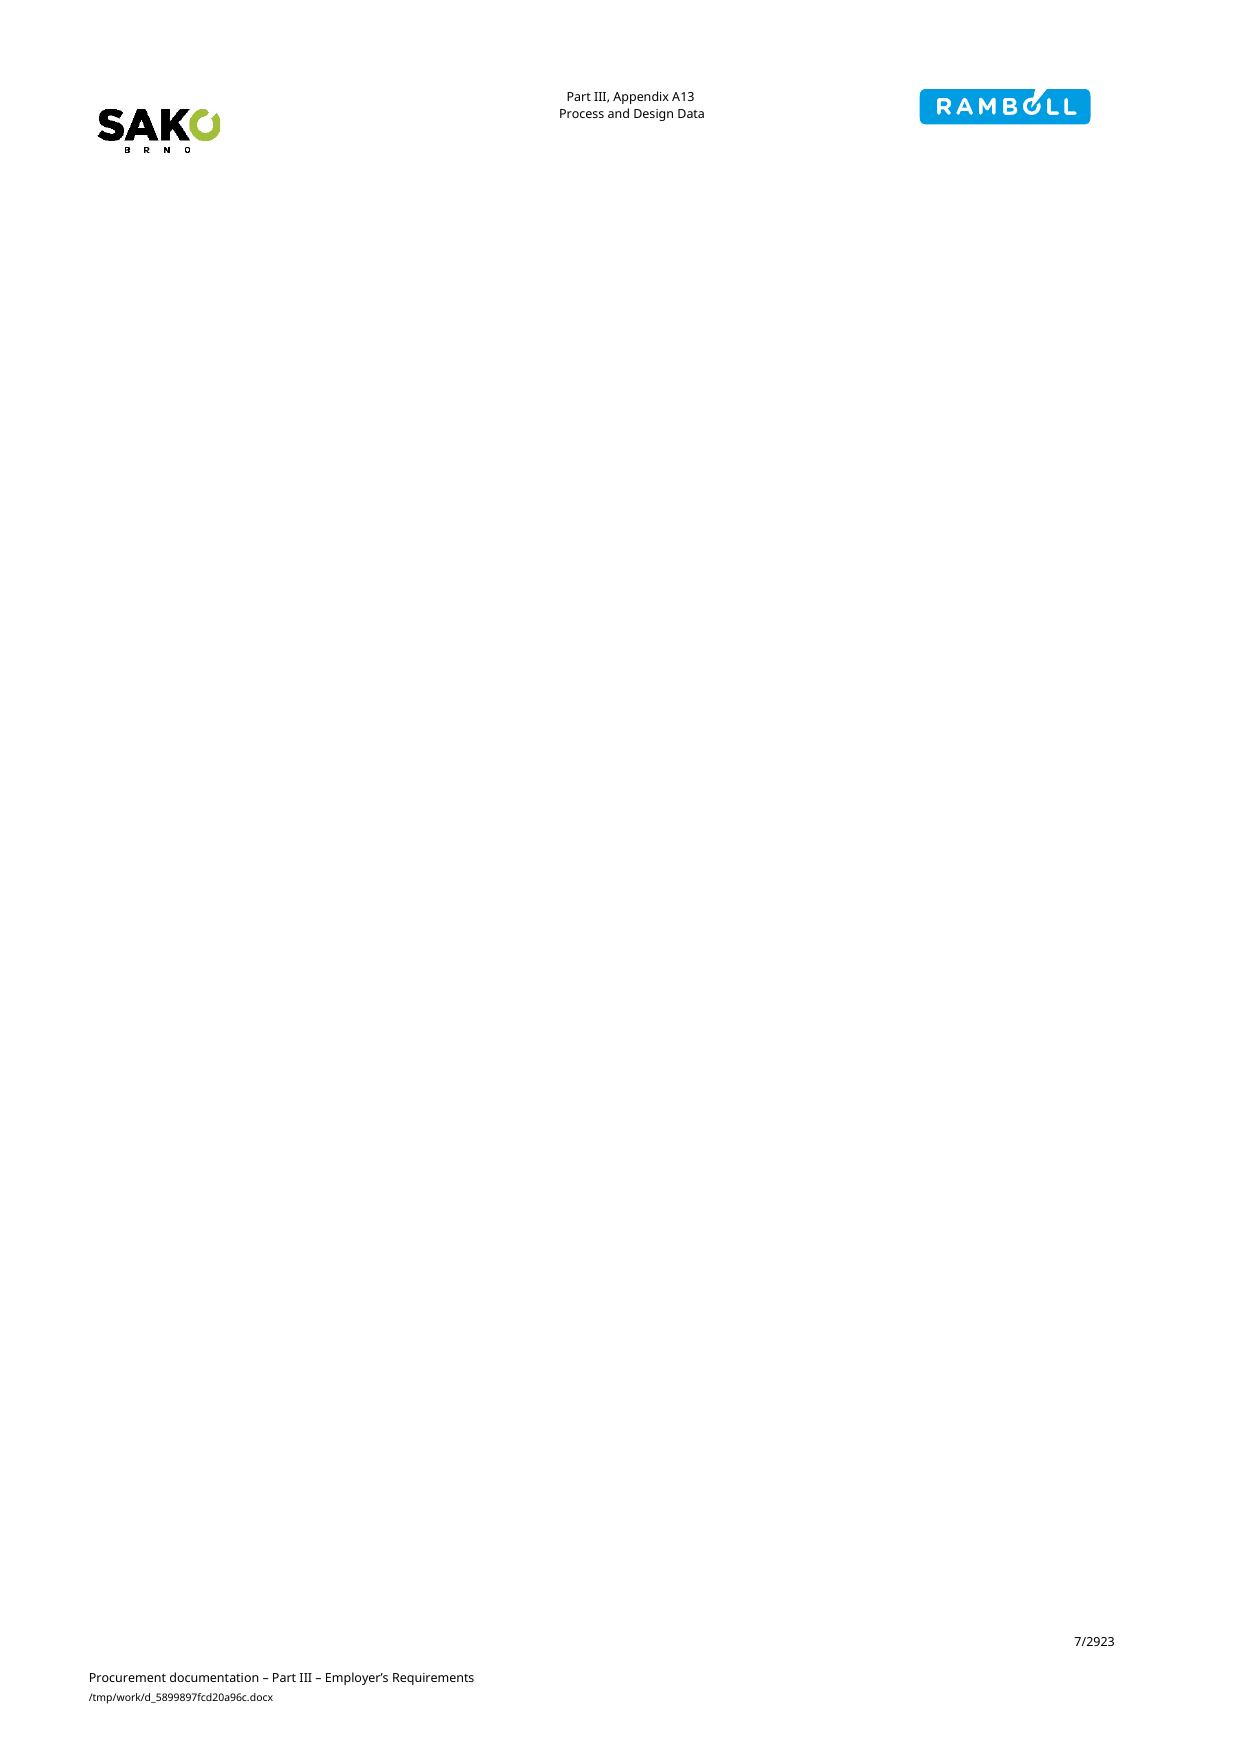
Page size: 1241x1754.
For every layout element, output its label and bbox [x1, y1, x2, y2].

picture [97, 109, 221, 153]
